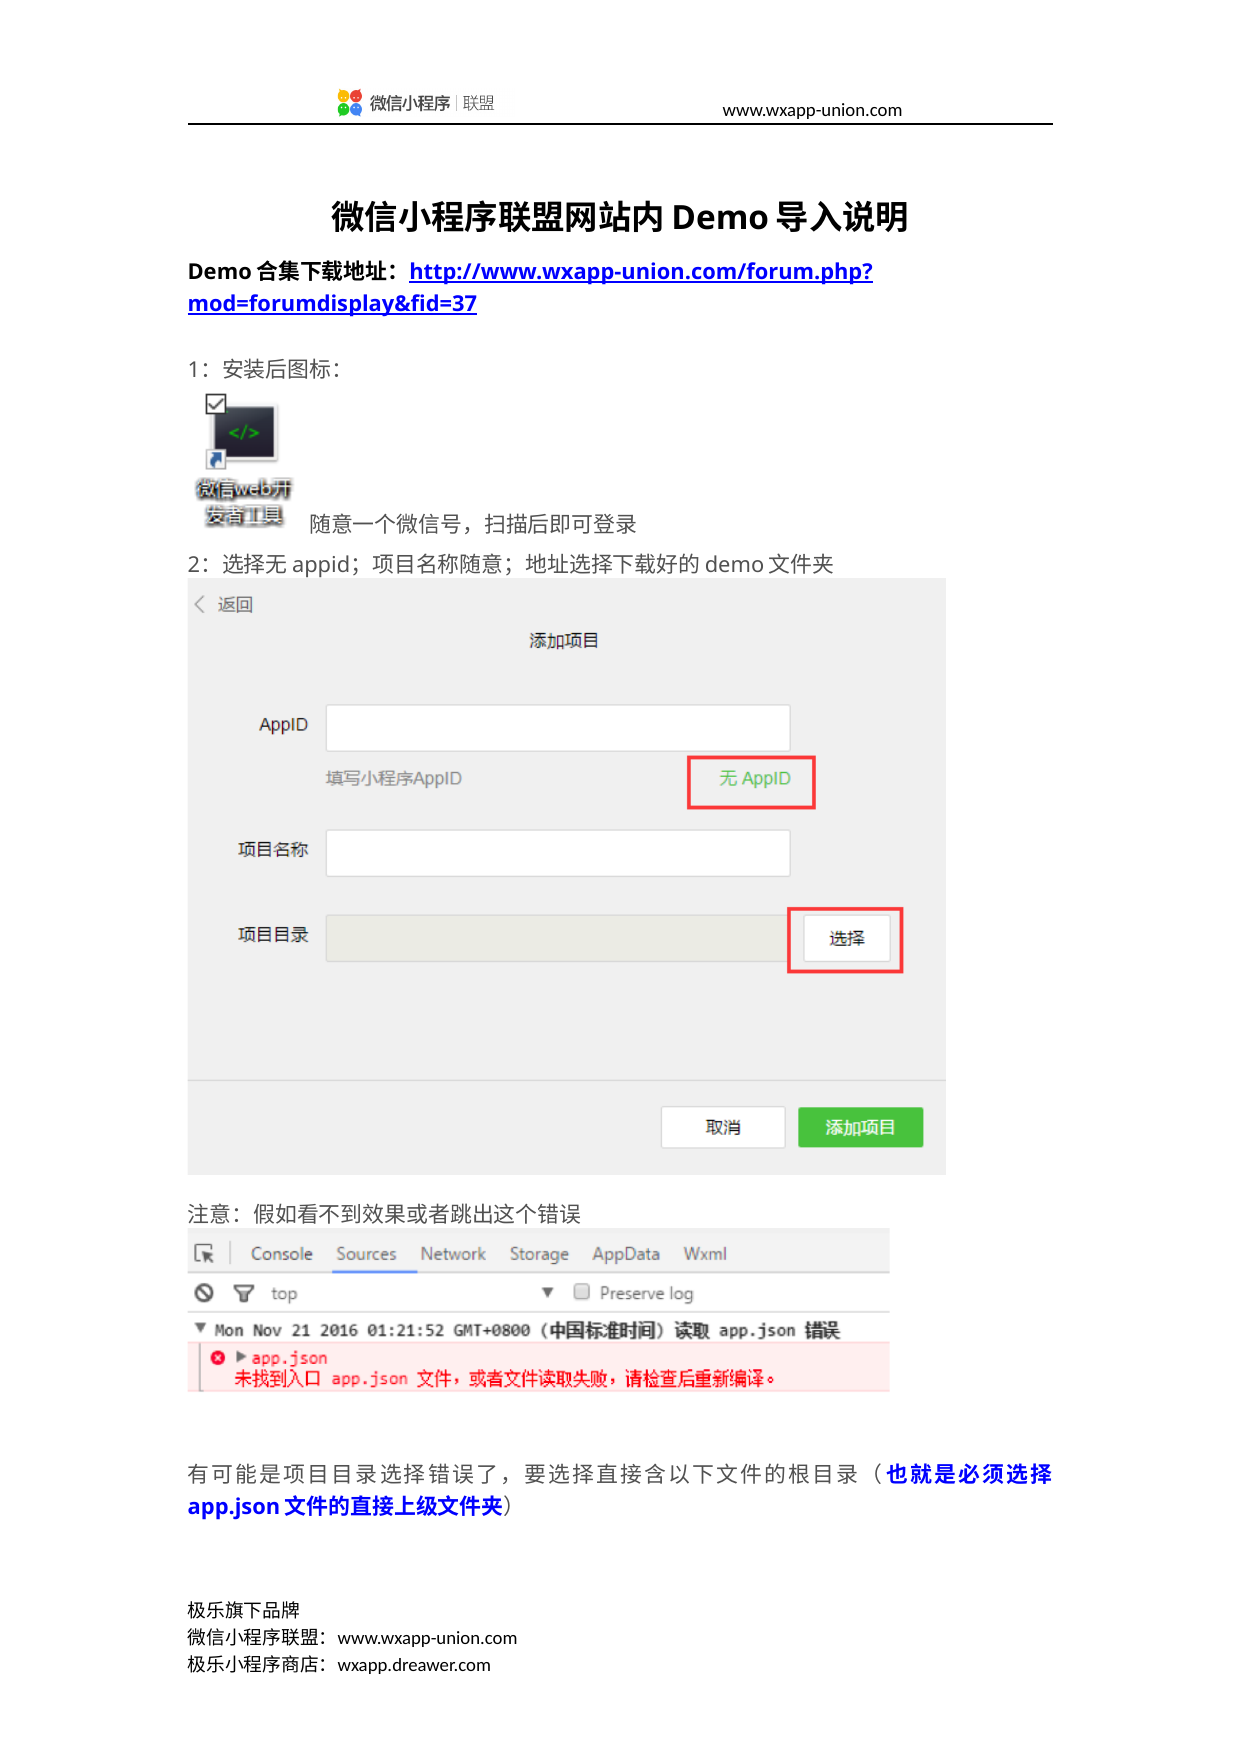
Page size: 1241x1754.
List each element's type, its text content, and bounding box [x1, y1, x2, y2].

picture [187, 383, 304, 533]
picture [187, 578, 946, 1175]
text Demo合集下载地址：http://www.wxapp-union.com/forum.php?mod=forumdisplay&fid=37 [187, 254, 1053, 319]
text 注意：假如看不到效果或者跳出这个错误 [187, 1196, 1053, 1229]
picture [337, 88, 515, 117]
picture [187, 1228, 890, 1399]
title 微信小程序联盟网站内Demo导入说明 [187, 183, 1053, 248]
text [187, 1424, 1053, 1521]
